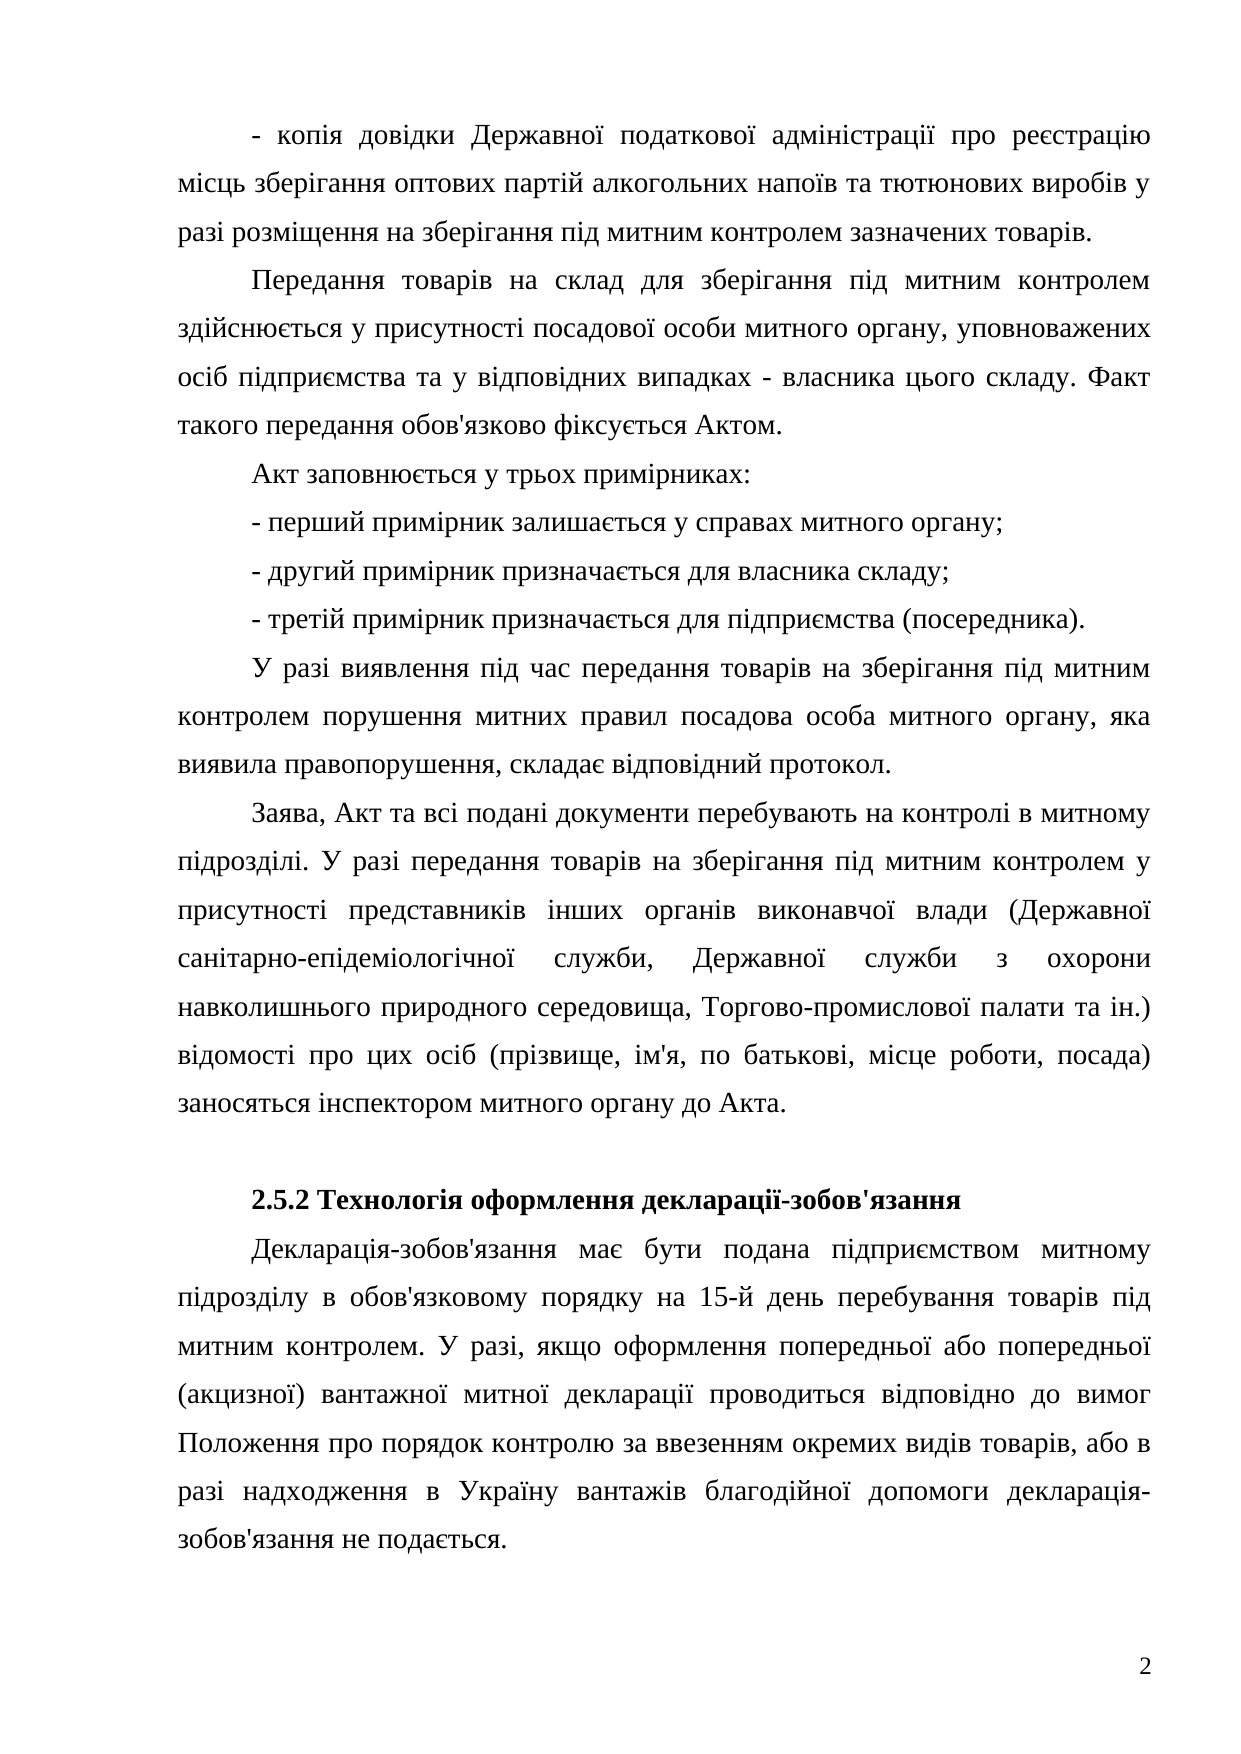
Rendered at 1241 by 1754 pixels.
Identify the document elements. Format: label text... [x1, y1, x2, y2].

text Передання товарів на склад для зберігання під митним контролем здійснюється у присутності посадової особи митного органу, уповноважених осіб підприємства та у відповідних випадках - власника цього складу. Факт такого передання обов'язково фіксується Актом. [177, 263, 1152, 441]
text 2.5.2 Технологія оформлення декларації-зобов'язання [177, 1184, 1152, 1216]
text - перший примірник залишається у справах митного органу; [177, 506, 1152, 538]
text - третій примірник призначається для підприємства (посередника). [177, 602, 1152, 635]
text Декларація-зобов'язання має бути подана підприємством митному підрозділу в обов'язковому порядку на 15-й день перебування товарів під митним контролем. У разі, якщо оформлення попередньої або попередньої (акцизної) вантажної митної декларації проводиться відповідно до вимог Положення про порядок контролю за ввезенням окремих видів товарів, або в разі надходження в Україну вантажів благодійної допомоги декларація-зобов'язання не подається. [177, 1232, 1152, 1555]
text - другий примірник призначається для власника складу; [177, 554, 1152, 586]
text - копія довідки Державної податкової адміністрації про реєстрацію місць зберігання оптових партій алкогольних напоїв та тютюнових виробів у разі розміщення на зберігання під митним контролем зазначених товарів. [177, 118, 1152, 247]
text Заява, Акт та всі подані документи перебувають на контролі в митному підрозділі. У разі передання товарів на зберігання під митним контролем у присутності представників інших органів виконавчої влади (Державної санітарно-епідеміологічної служби, Державної служби з охорони навколишнього природного середовища, Торгово-промислової палати та ін.) відомості про цих осіб (прізвище, ім'я, по батькові, місце роботи, посада) заносяться інспектором митного органу до Акта. [177, 796, 1152, 1119]
text У разі виявлення під час передання товарів на зберігання під митним контролем порушення митних правил посадова особа митного органу, яка виявила правопорушення, складає відповідний протокол. [177, 651, 1152, 780]
text Акт заповнюється у трьох примірниках: [177, 457, 1152, 489]
